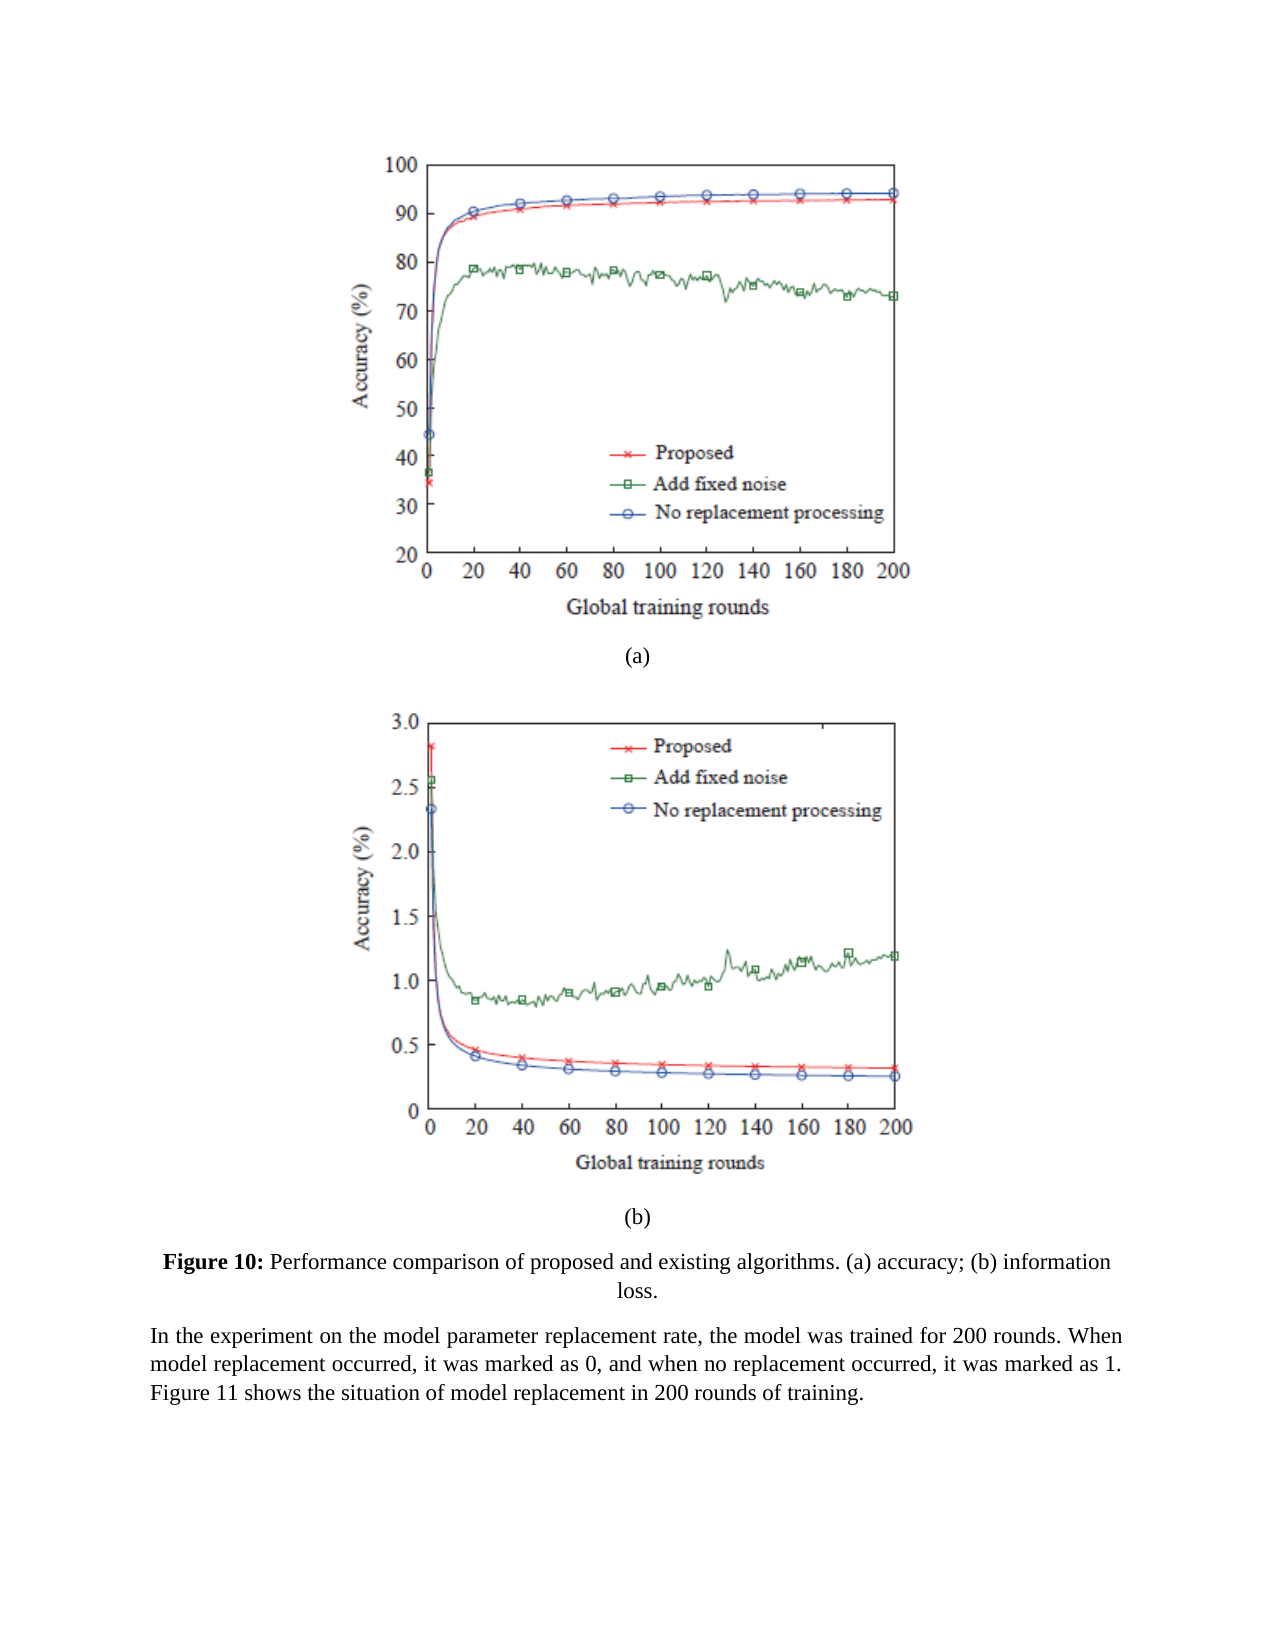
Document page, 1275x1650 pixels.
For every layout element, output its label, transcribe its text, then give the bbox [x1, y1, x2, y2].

text (b) [150, 1203, 1125, 1229]
text Figure 10: Performance comparison of proposed and existing algorithms. (a) accuracy; (b) information loss. [150, 1248, 1125, 1303]
text In the experiment on the model parameter replacement rate, the model was trained for 200 rounds. When model replacement occurred, it was marked as 0, and when no replacement occurred, it was marked as 1. Figure 11 shows the situation of model replacement in 200 rounds of training. [150, 1322, 1125, 1405]
picture [351, 687, 924, 1185]
picture [339, 150, 936, 624]
text (a) [150, 642, 1125, 669]
